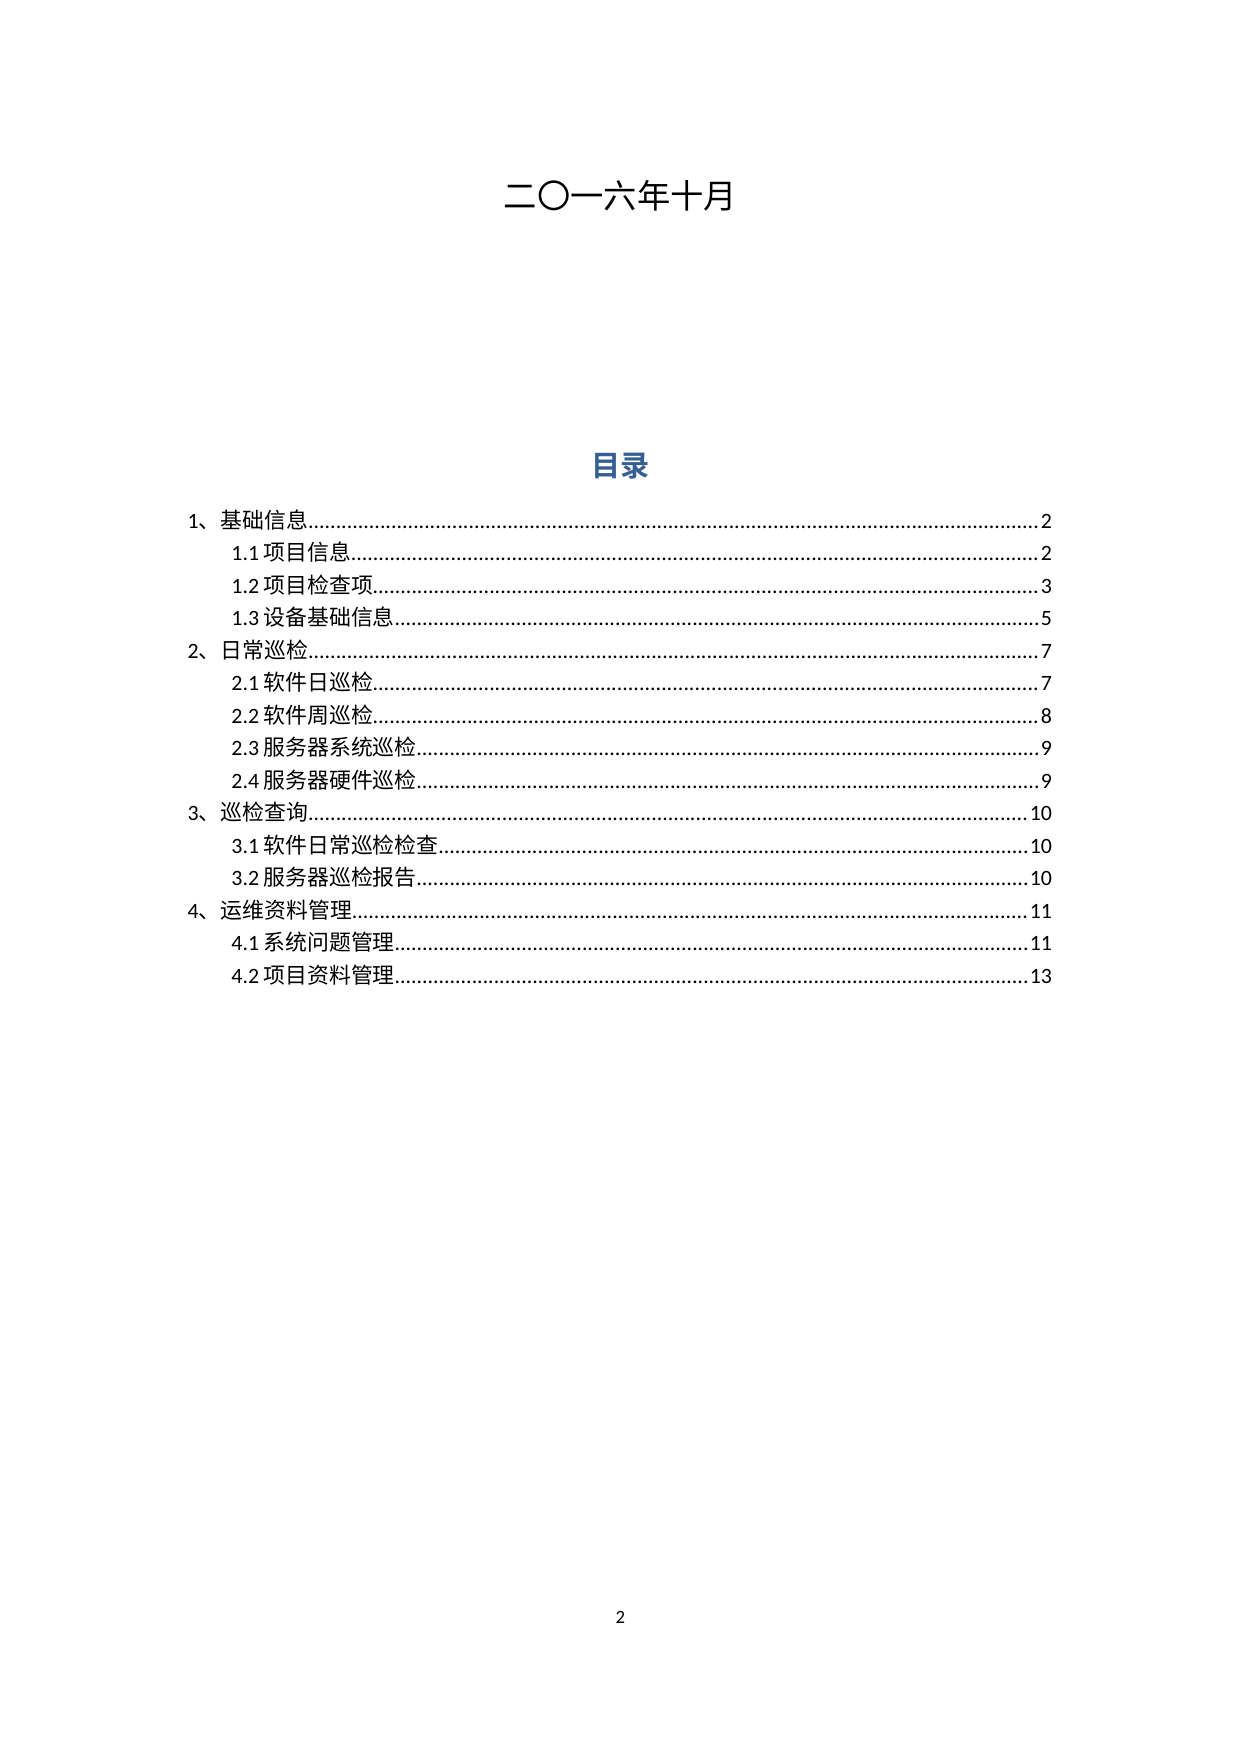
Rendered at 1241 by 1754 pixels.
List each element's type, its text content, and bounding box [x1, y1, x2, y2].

text 二〇一六年十月 [187, 162, 1053, 227]
